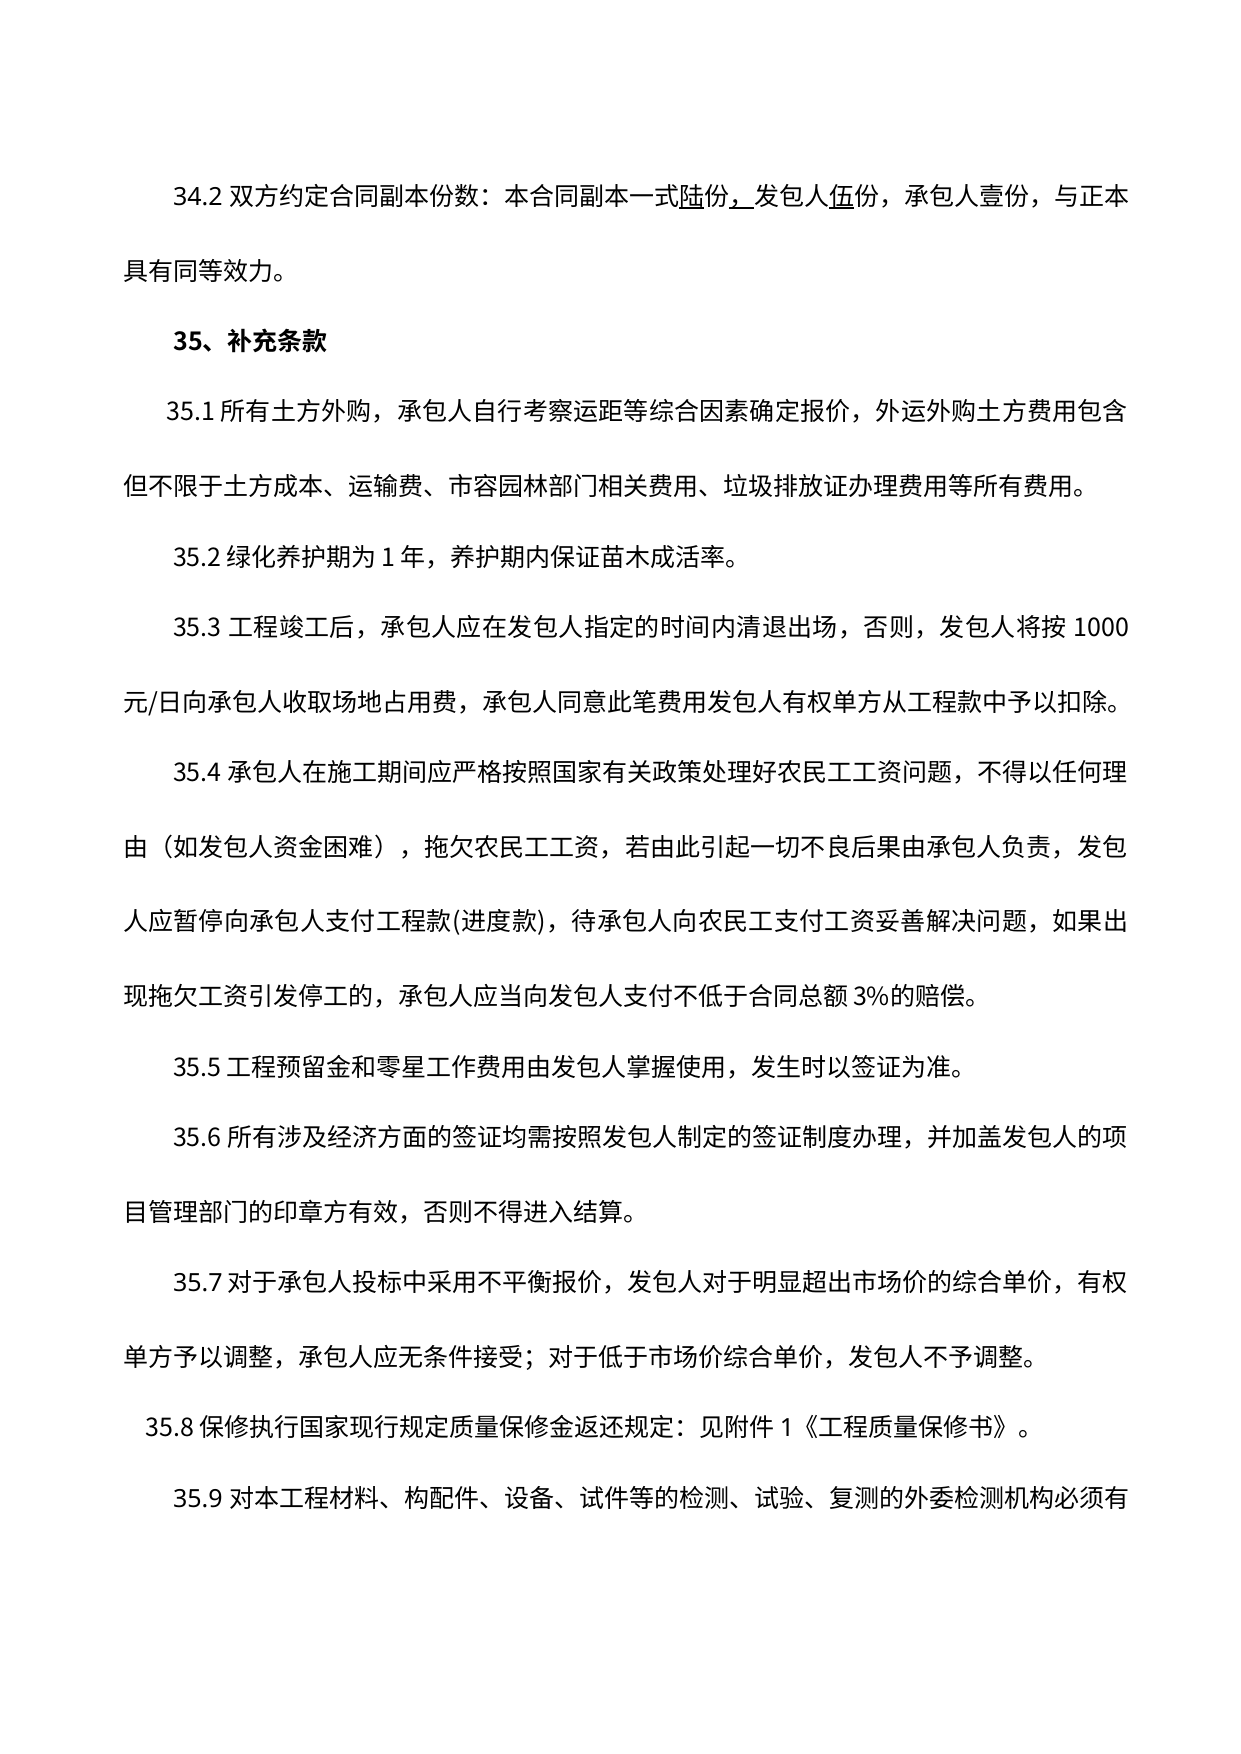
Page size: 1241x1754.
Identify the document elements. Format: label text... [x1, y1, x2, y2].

text 35.4 承包人在施工期间应严格按照国家有关政策处理好农民工工资问题，不得以任何理由（如发包人资金困难），拖欠农民工工资，若由此引起一切不良后果由承包人负责，发包人应暂停向承包人支付工程款(进度款)，待承包人向农民工支付工资妥善解决问题，如果出现拖欠工资引发停工的，承包人应当向发包人支付不低于合同总额3%的赔偿。 [123, 738, 1129, 1027]
text 35.5工程预留金和零星工作费用由发包人掌握使用，发生时以签证为准。 [123, 1033, 1129, 1098]
text 35、补充条款 [123, 307, 1129, 372]
text 34.2 双方约定合同副本份数：本合同副本一式陆份，发包人伍份，承包人壹份，与正本具有同等效力。 [123, 162, 1129, 302]
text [123, 1464, 1129, 1529]
text 35.7对于承包人投标中采用不平衡报价，发包人对于明显超出市场价的综合单价，有权单方予以调整，承包人应无条件接受；对于低于市场价综合单价，发包人不予调整。 [123, 1248, 1129, 1388]
text 35.3 工程竣工后，承包人应在发包人指定的时间内清退出场，否则，发包人将按1000元/日向承包人收取场地占用费，承包人同意此笔费用发包人有权单方从工程款中予以扣除。 [123, 593, 1129, 733]
text 35.6 所有涉及经济方面的签证均需按照发包人制定的签证制度办理，并加盖发包人的项目管理部门的印章方有效，否则不得进入结算。 [123, 1103, 1129, 1243]
text 35.2绿化养护期为1年，养护期内保证苗木成活率。 [123, 523, 1129, 588]
text 35.1所有土方外购，承包人自行考察运距等综合因素确定报价，外运外购土方费用包含但不限于土方成本、运输费、市容园林部门相关费用、垃圾排放证办理费用等所有费用。 [123, 377, 1129, 517]
text 35.8 保修执行国家现行规定质量保修金返还规定：见附件1《工程质量保修书》。 [123, 1393, 1129, 1458]
